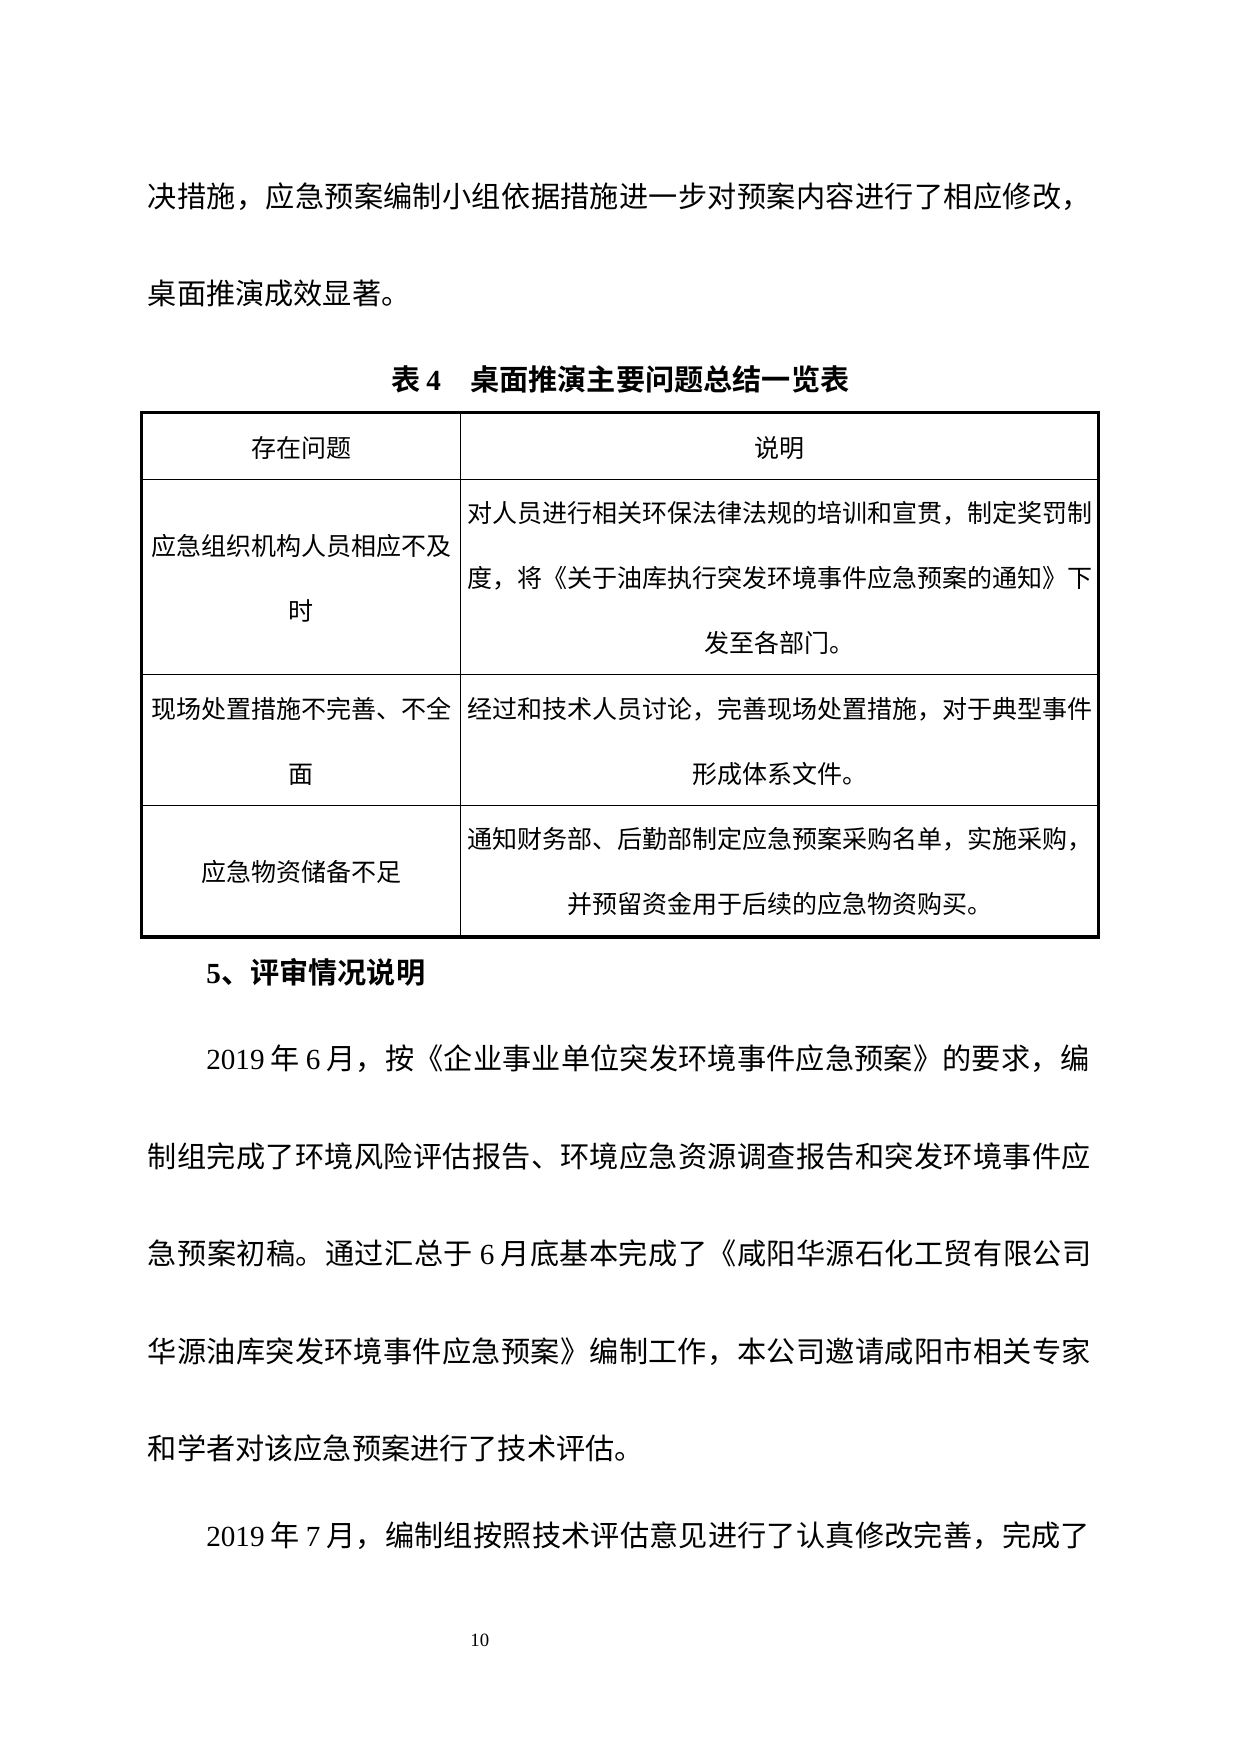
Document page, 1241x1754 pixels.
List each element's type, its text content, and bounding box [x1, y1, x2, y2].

table_cell 应急组织机构人员相应不及时 [143, 480, 460, 674]
table_header 存在问题 [143, 414, 460, 479]
table_cell 现场处置措施不完善、不全面 [143, 675, 460, 805]
text 2019年6月，按《企业事业单位突发环境事件应急预案》的要求，编制组完成了环境风险评估报告、环境应急资源调查报告和突发环境事件应急预案初稿。通过汇总于6月底基本完成了《咸阳华源石化工贸有限公司华源油库突发环境事件应急预案》编制工作，本公司邀请咸阳市相关专家和学者对该应急预案进行了技术评估。 [148, 1024, 1092, 1479]
text 5、评审情况说明 [148, 939, 1092, 1003]
table_cell 经过和技术人员讨论，完善现场处置措施，对于典型事件形成体系文件。 [461, 675, 1097, 805]
text 表4 桌面推演主要问题总结一览表 [148, 346, 1092, 411]
table_cell 对人员进行相关环保法律法规的培训和宣贯，制定奖罚制度，将《关于油库执行突发环境事件应急预案的通知》下发至各部门。 [461, 480, 1097, 674]
table_cell 应急物资储备不足 [143, 806, 460, 935]
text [148, 162, 1092, 324]
table_cell 通知财务部、后勤部制定应急预案采购名单，实施采购，并预留资金用于后续的应急物资购买。 [461, 806, 1097, 935]
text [148, 1501, 1092, 1566]
table_header 说明 [461, 414, 1097, 479]
